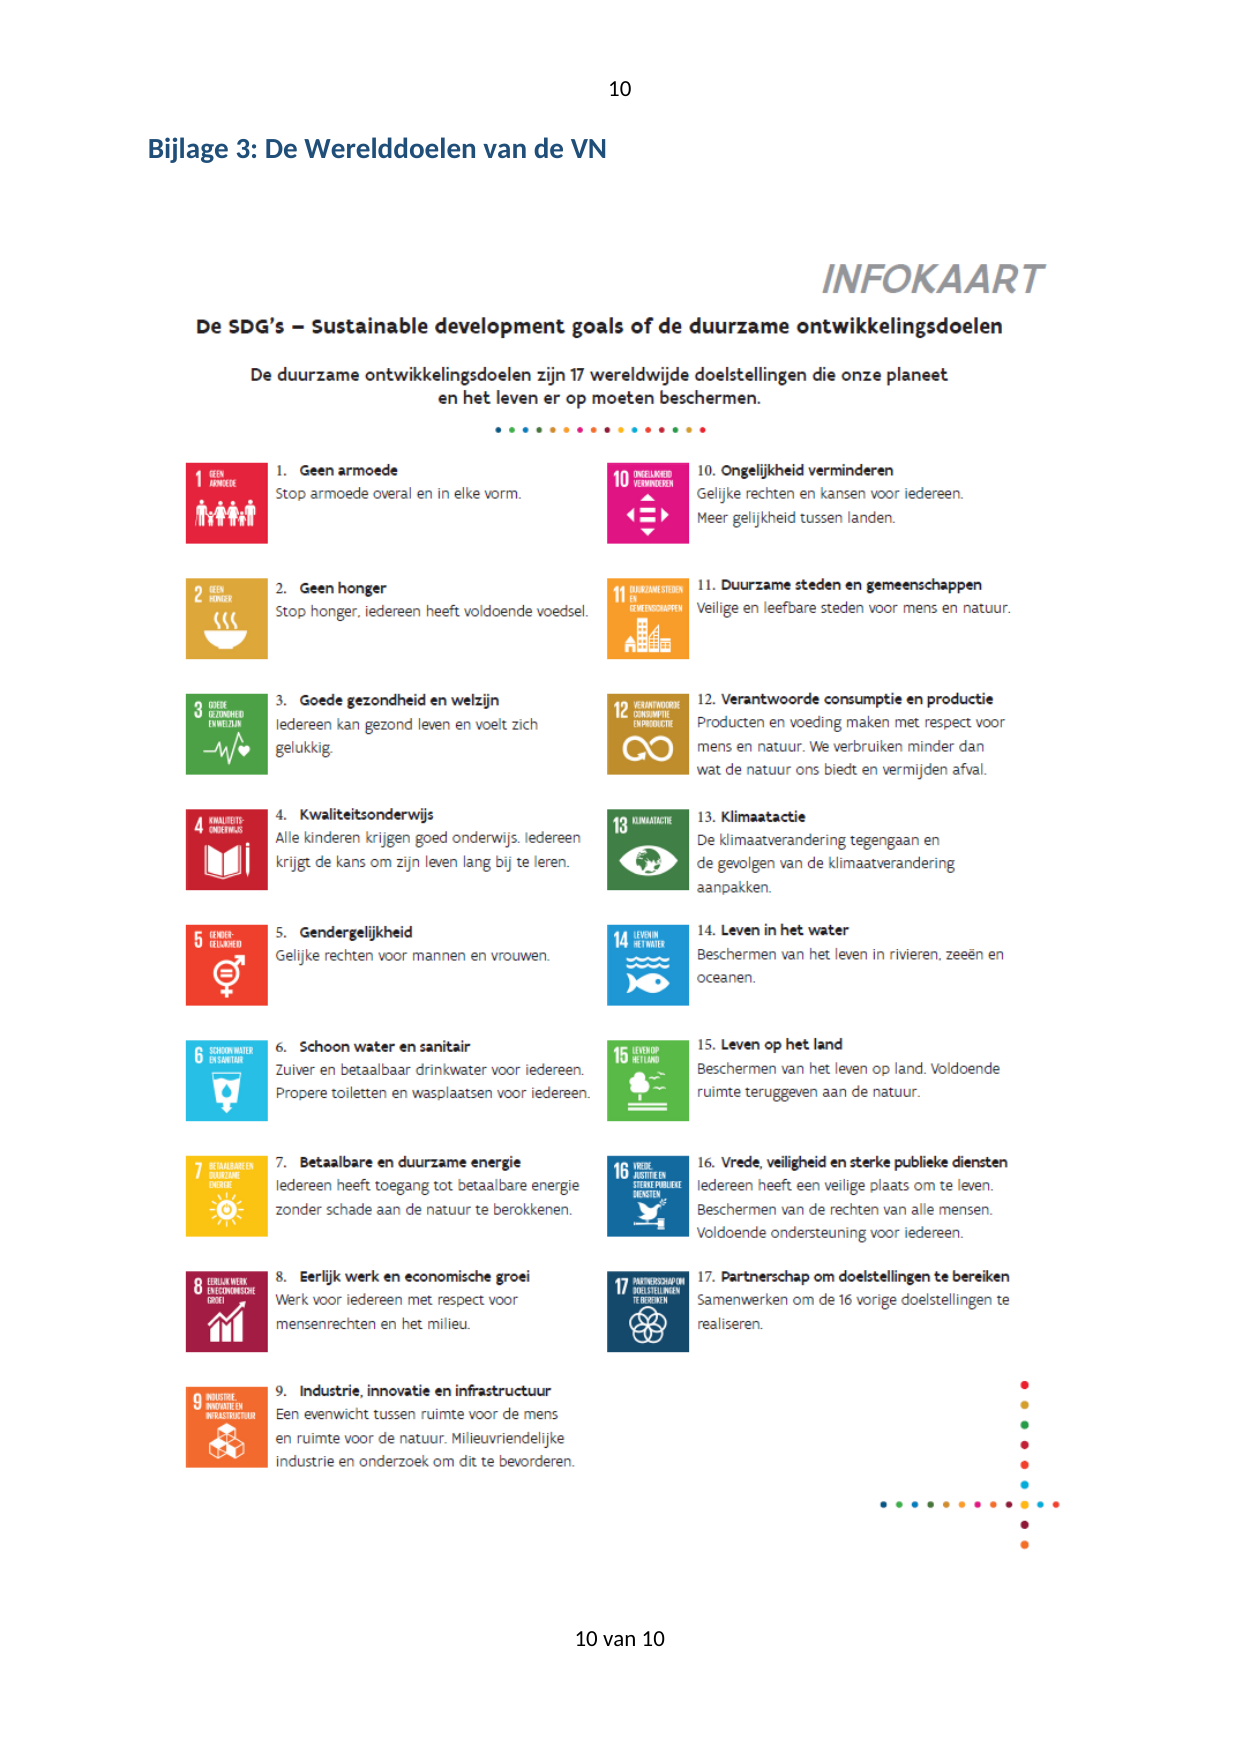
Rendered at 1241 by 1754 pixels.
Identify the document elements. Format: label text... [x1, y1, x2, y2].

text Bijlage 3: De Werelddoelen van de VN [148, 130, 1093, 165]
picture [147, 203, 1114, 1589]
